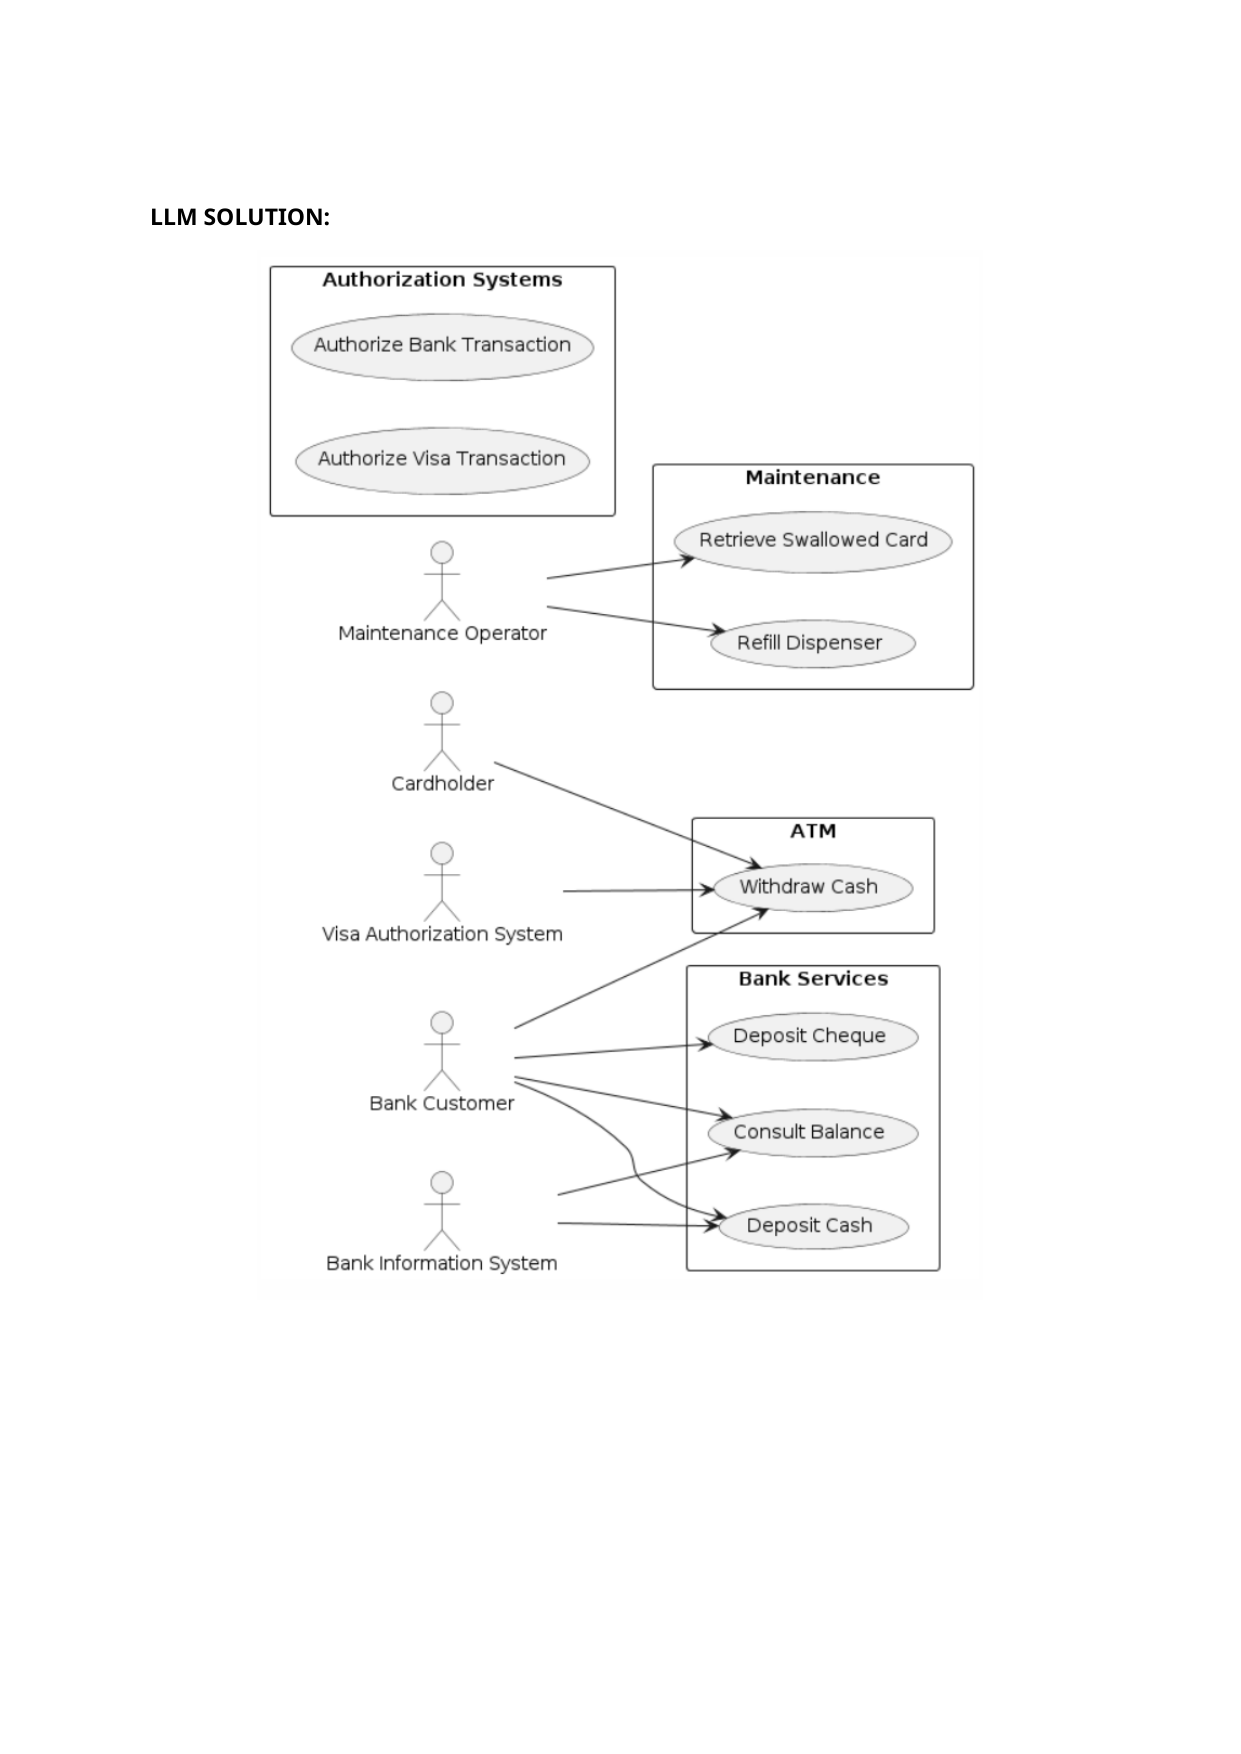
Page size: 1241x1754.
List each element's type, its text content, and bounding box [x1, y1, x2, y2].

text LLM SOLUTION: [150, 200, 1090, 232]
picture [257, 250, 984, 1300]
